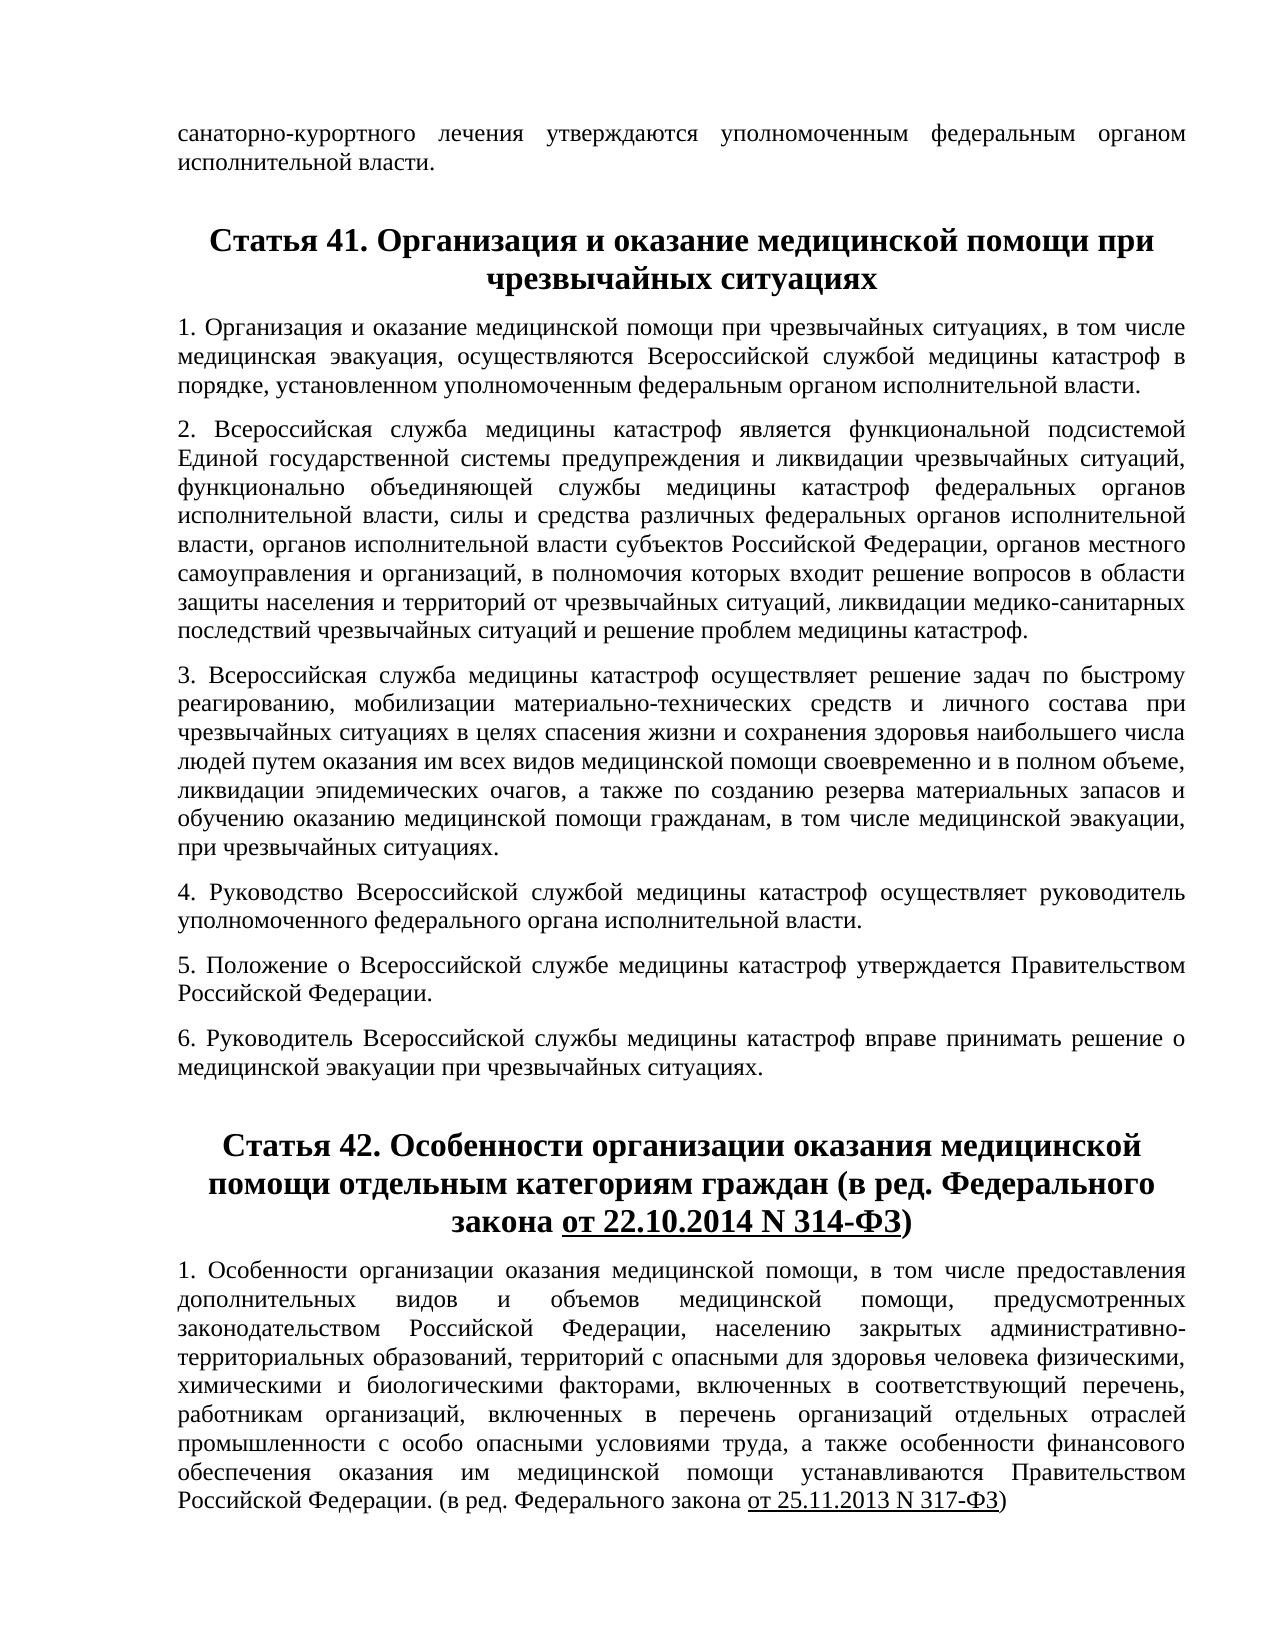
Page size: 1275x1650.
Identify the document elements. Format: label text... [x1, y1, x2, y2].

text 2. Всероссийская служба медицины катастроф является функциональной подсистемой Единой государственной системы предупреждения и ликвидации чрезвычайных ситуаций, функционально объединяющей службы медицины катастроф федеральных органов исполнительной власти, силы и средства различных федеральных органов исполнительной власти, органов исполнительной власти субъектов Российской Федерации, органов местного самоуправления и организаций, в полномочия которых входит решение вопросов в области защиты населения и территорий от чрезвычайных ситуаций, ликвидации медико-санитарных последствий чрезвычайных ситуаций и решение проблем медицины катастроф. [177, 414, 1186, 644]
text 1. Организация и оказание медицинской помощи при чрезвычайных ситуациях, в том числе медицинская эвакуация, осуществляются Всероссийской службой медицины катастроф в порядке, установленном уполномоченным федеральным органом исполнительной власти. [177, 312, 1186, 398]
text 1. Особенности организации оказания медицинской помощи, в том числе предоставления дополнительных видов и объемов медицинской помощи, предусмотренных законодательством Российской Федерации, населению закрытых административно-территориальных образований, территорий с опасными для здоровья человека физическими, химическими и биологическими факторами, включенных в соответствующий перечень, работникам организаций, включенных в перечень организаций отдельных отраслей промышленности с особо опасными условиями труда, а также особенности финансового обеспечения оказания им медицинской помощи устанавливаются Правительством Российской Федерации. (в ред. Федерального закона от 25.11.2013 N 317-ФЗ) [177, 1255, 1186, 1514]
text 3. Всероссийская служба медицины катастроф осуществляет решение задач по быстрому реагированию, мобилизации материально-технических средств и личного состава при чрезвычайных ситуациях в целях спасения жизни и сохранения здоровья наибольшего числа людей путем оказания им всех видов медицинской помощи своевременно и в полном объеме, ликвидации эпидемических очагов, а также по созданию резерва материальных запасов и обучению оказанию медицинской помощи гражданам, в том числе медицинской эвакуации, при чрезвычайных ситуациях. [177, 660, 1186, 861]
text 5. Положение о Всероссийской службе медицины катастроф утверждается Правительством Российской Федерации. [177, 950, 1186, 1007]
text 6. Руководитель Всероссийской службы медицины катастроф вправе принимать решение о медицинской эвакуации при чрезвычайных ситуациях. [177, 1023, 1186, 1080]
text Статья 41. Организация и оказание медицинской помощи при чрезвычайных ситуациях [177, 220, 1186, 297]
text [177, 118, 1186, 176]
text Статья 42. Особенности организации оказания медицинской помощи отдельным категориям граждан (в ред. Федерального закона от 22.10.2014 N 314-ФЗ) [177, 1125, 1186, 1240]
text 4. Руководство Всероссийской службой медицины катастроф осуществляет руководитель уполномоченного федерального органа исполнительной власти. [177, 877, 1186, 934]
